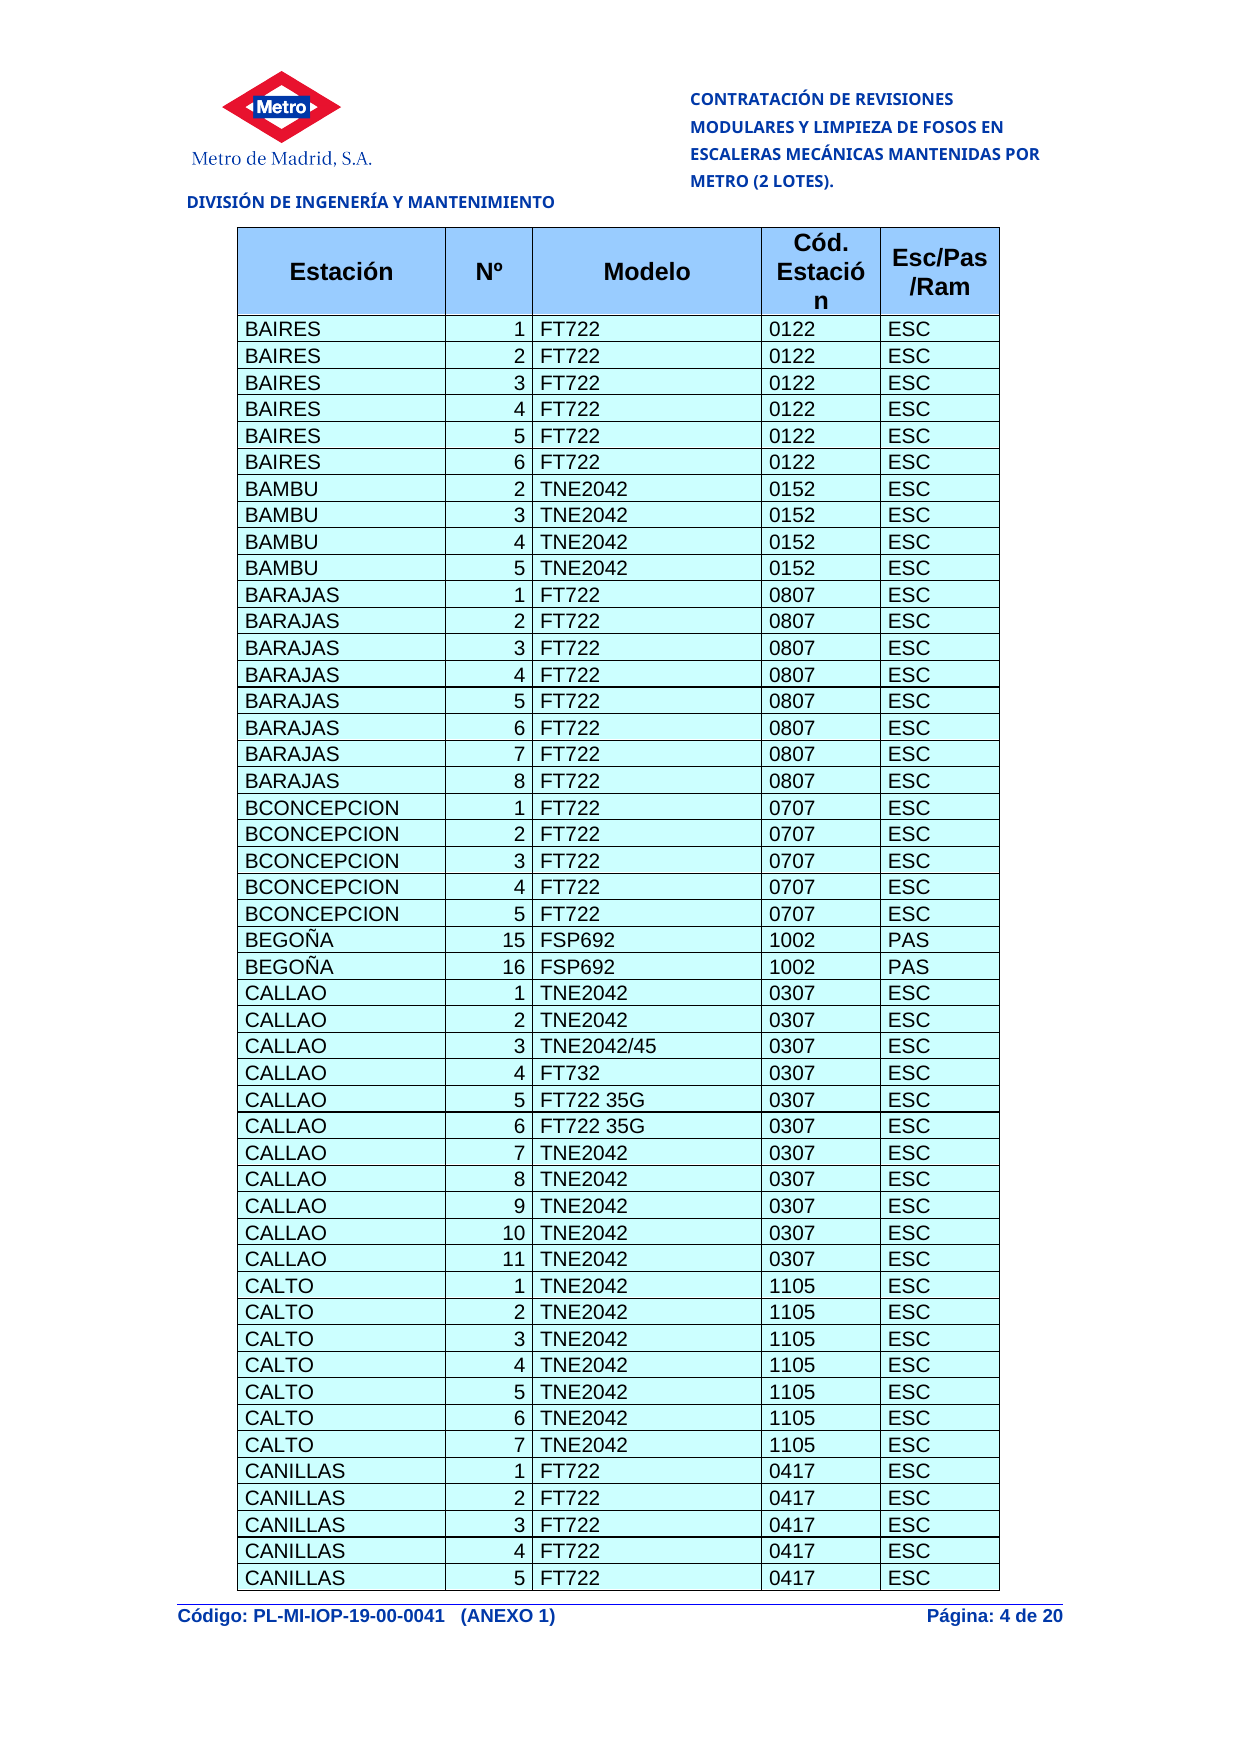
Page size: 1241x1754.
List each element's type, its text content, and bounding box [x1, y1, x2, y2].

table_cell ESC [881, 1325, 999, 1351]
table_cell CALTO [238, 1272, 445, 1297]
table_cell TNE2042 [533, 1325, 761, 1351]
table_cell FT722 [533, 741, 761, 766]
table_cell 2 [446, 820, 532, 846]
table_cell FT722 [533, 608, 761, 633]
table_cell ESC [881, 820, 999, 846]
table_cell ESC [881, 634, 999, 660]
table_cell ESC [881, 502, 999, 527]
table_cell FT722 [533, 1564, 761, 1589]
table_cell 0307 [762, 1086, 880, 1111]
table_cell 0122 [762, 316, 880, 341]
table_cell FT722 [533, 714, 761, 739]
table_cell BAIRES [238, 449, 445, 474]
table_cell 5 [446, 555, 532, 580]
table_cell FT722 [533, 342, 761, 368]
table_cell 0417 [762, 1564, 880, 1589]
table_cell 1105 [762, 1325, 880, 1351]
table_cell 0307 [762, 1113, 880, 1138]
table_cell FT722 [533, 422, 761, 447]
table_cell 1 [446, 581, 532, 607]
table_cell TNE2042 [533, 555, 761, 580]
table_cell 2 [446, 342, 532, 368]
table_cell 0417 [762, 1484, 880, 1510]
table_cell PAS [881, 953, 999, 979]
table_cell FT722 [533, 369, 761, 394]
table_cell 0807 [762, 741, 880, 766]
table_cell CALTO [238, 1405, 445, 1430]
table_cell TNE2042 [533, 1431, 761, 1457]
table_header Nº [446, 228, 532, 314]
table_cell CANILLAS [238, 1538, 445, 1563]
table_cell TNE2042 [533, 475, 761, 501]
table_cell BARAJAS [238, 714, 445, 739]
table_cell BARAJAS [238, 634, 445, 660]
table_cell ESC [881, 1538, 999, 1563]
table_cell 5 [446, 1086, 532, 1111]
table_cell ESC [881, 555, 999, 580]
table_cell 15 [446, 927, 532, 952]
table_cell 2 [446, 608, 532, 633]
table_cell BARAJAS [238, 608, 445, 633]
table_cell ESC [881, 1511, 999, 1536]
table_cell 0417 [762, 1538, 880, 1563]
table_cell 5 [446, 688, 532, 713]
table_cell 7 [446, 1431, 532, 1457]
table_cell 6 [446, 449, 532, 474]
table_cell BAIRES [238, 395, 445, 421]
table_cell FT732 [533, 1059, 761, 1085]
table_cell ESC [881, 741, 999, 766]
table_cell FT722 [533, 820, 761, 846]
table_cell 5 [446, 900, 532, 926]
table_cell TNE2042 [533, 502, 761, 527]
table_cell FT722 [533, 661, 761, 686]
table_cell 0707 [762, 874, 880, 899]
table_header Cód. Estación [762, 228, 880, 314]
table_cell 0307 [762, 1033, 880, 1058]
table_cell ESC [881, 316, 999, 341]
table_cell CANILLAS [238, 1458, 445, 1483]
table_cell 7 [446, 741, 532, 766]
table_cell ESC [881, 1484, 999, 1510]
table_cell ESC [881, 688, 999, 713]
table_cell 0307 [762, 1219, 880, 1244]
table_cell CANILLAS [238, 1484, 445, 1510]
table_cell ESC [881, 1113, 999, 1138]
table_cell 0707 [762, 847, 880, 872]
table_cell CALLAO [238, 1166, 445, 1191]
table_cell BCONCEPCION [238, 847, 445, 872]
table_cell ESC [881, 369, 999, 394]
table_cell ESC [881, 1166, 999, 1191]
table_cell 0307 [762, 1059, 880, 1085]
table_cell 4 [446, 528, 532, 554]
table_cell ESC [881, 1299, 999, 1324]
table_cell 0707 [762, 794, 880, 819]
table_cell 11 [446, 1245, 532, 1271]
table_cell 0307 [762, 980, 880, 1005]
table_cell ESC [881, 342, 999, 368]
table_cell 0807 [762, 767, 880, 793]
table_cell 0307 [762, 1166, 880, 1191]
table_cell 2 [446, 1484, 532, 1510]
table_cell TNE2042 [533, 1245, 761, 1271]
table_cell TNE2042 [533, 1405, 761, 1430]
table_cell ESC [881, 475, 999, 501]
table_cell BAIRES [238, 369, 445, 394]
table_cell CANILLAS [238, 1511, 445, 1536]
table_cell ESC [881, 1564, 999, 1589]
table_cell 1105 [762, 1272, 880, 1297]
table_cell TNE2042 [533, 1378, 761, 1404]
table_cell FT722 [533, 1538, 761, 1563]
table_cell BAIRES [238, 342, 445, 368]
table_cell FT722 [533, 847, 761, 872]
table_cell FT722 35G [533, 1113, 761, 1138]
table_cell BEGOÑA [238, 927, 445, 952]
table_header Estación [238, 228, 445, 314]
table_cell FT722 [533, 449, 761, 474]
table_cell 1 [446, 980, 532, 1005]
table_cell 3 [446, 847, 532, 872]
table_cell FT722 [533, 900, 761, 926]
table_cell CALLAO [238, 1086, 445, 1111]
table_cell ESC [881, 1086, 999, 1111]
table_cell CALTO [238, 1378, 445, 1404]
table_cell CALLAO [238, 1192, 445, 1218]
table_cell 3 [446, 502, 532, 527]
table_cell 0807 [762, 714, 880, 739]
table_cell 5 [446, 1378, 532, 1404]
table_cell FSP692 [533, 927, 761, 952]
table_cell FT722 [533, 688, 761, 713]
table_cell ESC [881, 1405, 999, 1430]
table_cell TNE2042 [533, 1006, 761, 1032]
table_cell 1002 [762, 927, 880, 952]
table_cell 0707 [762, 820, 880, 846]
table_cell 8 [446, 767, 532, 793]
table_cell 1 [446, 316, 532, 341]
table_cell 1 [446, 1272, 532, 1297]
table_cell ESC [881, 1245, 999, 1271]
table_cell 1105 [762, 1352, 880, 1377]
table_cell FSP692 [533, 953, 761, 979]
table_cell 4 [446, 661, 532, 686]
table_cell 0307 [762, 1006, 880, 1032]
table_cell ESC [881, 1006, 999, 1032]
table_cell ESC [881, 1352, 999, 1377]
table_cell 1 [446, 794, 532, 819]
table_cell ESC [881, 608, 999, 633]
table_cell ESC [881, 980, 999, 1005]
table_cell 6 [446, 714, 532, 739]
table_cell ESC [881, 422, 999, 447]
table_cell CALLAO [238, 1113, 445, 1138]
table_cell TNE2042 [533, 1299, 761, 1324]
table_cell BCONCEPCION [238, 900, 445, 926]
table_cell ESC [881, 1059, 999, 1085]
table_cell BAIRES [238, 316, 445, 341]
table_cell ESC [881, 449, 999, 474]
table_cell TNE2042 [533, 980, 761, 1005]
table_cell 4 [446, 1059, 532, 1085]
table_cell 0307 [762, 1192, 880, 1218]
table_cell 8 [446, 1166, 532, 1191]
table_cell BARAJAS [238, 767, 445, 793]
table_cell BAMBU [238, 555, 445, 580]
table_cell ESC [881, 528, 999, 554]
table_cell TNE2042 [533, 1166, 761, 1191]
table_cell 3 [446, 1325, 532, 1351]
table_cell 5 [446, 1564, 532, 1589]
table_cell BARAJAS [238, 688, 445, 713]
table_cell 1105 [762, 1378, 880, 1404]
table_cell FT722 [533, 1511, 761, 1536]
table_cell CALLAO [238, 1139, 445, 1164]
table_cell TNE2042 [533, 1272, 761, 1297]
table_cell 10 [446, 1219, 532, 1244]
table_cell ESC [881, 714, 999, 739]
table_cell 0417 [762, 1458, 880, 1483]
table_cell 2 [446, 1299, 532, 1324]
table_cell BAMBU [238, 528, 445, 554]
table_cell ESC [881, 1033, 999, 1058]
table_cell TNE2042 [533, 1219, 761, 1244]
table_cell CALLAO [238, 1245, 445, 1271]
table_cell FT722 [533, 1458, 761, 1483]
table_cell BARAJAS [238, 661, 445, 686]
table_cell TNE2042 [533, 1139, 761, 1164]
table_cell TNE2042 [533, 1192, 761, 1218]
table_cell 3 [446, 1033, 532, 1058]
table_cell CALTO [238, 1352, 445, 1377]
table_cell 0152 [762, 555, 880, 580]
table_cell CALTO [238, 1299, 445, 1324]
table_cell 7 [446, 1139, 532, 1164]
table_cell 0122 [762, 342, 880, 368]
table_cell ESC [881, 1139, 999, 1164]
table_cell ESC [881, 395, 999, 421]
table_cell 0807 [762, 688, 880, 713]
table_cell 0122 [762, 369, 880, 394]
table_header Modelo [533, 228, 761, 314]
table_cell ESC [881, 767, 999, 793]
table_cell 2 [446, 475, 532, 501]
table_cell 4 [446, 874, 532, 899]
table_cell 2 [446, 1006, 532, 1032]
table_cell 0152 [762, 528, 880, 554]
table_cell ESC [881, 900, 999, 926]
table_cell FT722 [533, 1484, 761, 1510]
table_cell BCONCEPCION [238, 794, 445, 819]
table_cell CALLAO [238, 1219, 445, 1244]
table_cell 4 [446, 1352, 532, 1377]
table_cell ESC [881, 1378, 999, 1404]
table_cell BEGOÑA [238, 953, 445, 979]
table_cell TNE2042 [533, 528, 761, 554]
table_cell 1 [446, 1458, 532, 1483]
table_cell BAMBU [238, 502, 445, 527]
table_cell BCONCEPCION [238, 820, 445, 846]
table_cell TNE2042/45 [533, 1033, 761, 1058]
table_cell 0307 [762, 1139, 880, 1164]
table_cell 0807 [762, 581, 880, 607]
table_cell ESC [881, 581, 999, 607]
table_cell 0417 [762, 1511, 880, 1536]
table_cell FT722 [533, 316, 761, 341]
table_cell FT722 35G [533, 1086, 761, 1111]
table_cell 4 [446, 395, 532, 421]
table_cell 3 [446, 634, 532, 660]
table_cell 0152 [762, 475, 880, 501]
table_cell 0152 [762, 502, 880, 527]
table_cell CALLAO [238, 980, 445, 1005]
table_cell FT722 [533, 581, 761, 607]
table_cell ESC [881, 1219, 999, 1244]
table_cell 6 [446, 1113, 532, 1138]
table_cell CALLAO [238, 1059, 445, 1085]
table_cell BCONCEPCION [238, 874, 445, 899]
table_cell ESC [881, 1458, 999, 1483]
table_cell 0122 [762, 395, 880, 421]
table_cell PAS [881, 927, 999, 952]
table_header Esc/Pas /Ram [881, 228, 999, 314]
picture [189, 68, 374, 169]
table_cell FT722 [533, 794, 761, 819]
table_cell ESC [881, 874, 999, 899]
table_cell ESC [881, 794, 999, 819]
table_cell FT722 [533, 767, 761, 793]
table_cell BARAJAS [238, 741, 445, 766]
table_cell 3 [446, 369, 532, 394]
table_cell 1105 [762, 1405, 880, 1430]
table_cell FT722 [533, 634, 761, 660]
table_cell 1105 [762, 1299, 880, 1324]
table_cell ESC [881, 1431, 999, 1457]
table_cell ESC [881, 1272, 999, 1297]
table_cell ESC [881, 847, 999, 872]
table_cell 0122 [762, 449, 880, 474]
table_cell 0307 [762, 1245, 880, 1271]
table_cell CALTO [238, 1325, 445, 1351]
table_cell 0807 [762, 608, 880, 633]
table_cell ESC [881, 661, 999, 686]
table_cell TNE2042 [533, 1352, 761, 1377]
table_cell 0122 [762, 422, 880, 447]
table_cell 9 [446, 1192, 532, 1218]
table_cell 1105 [762, 1431, 880, 1457]
table_cell CANILLAS [238, 1564, 445, 1589]
table_cell 0807 [762, 661, 880, 686]
table_cell CALTO [238, 1431, 445, 1457]
table_cell 0807 [762, 634, 880, 660]
table_cell ESC [881, 1192, 999, 1218]
table_cell BARAJAS [238, 581, 445, 607]
table_cell 5 [446, 422, 532, 447]
table_cell CALLAO [238, 1006, 445, 1032]
table_cell FT722 [533, 395, 761, 421]
table_cell 16 [446, 953, 532, 979]
table_cell BAMBU [238, 475, 445, 501]
table_cell 0707 [762, 900, 880, 926]
table_cell 6 [446, 1405, 532, 1430]
table_cell CALLAO [238, 1033, 445, 1058]
table_cell 1002 [762, 953, 880, 979]
table_cell BAIRES [238, 422, 445, 447]
table_cell 4 [446, 1538, 532, 1563]
table_cell 3 [446, 1511, 532, 1536]
table_cell FT722 [533, 874, 761, 899]
